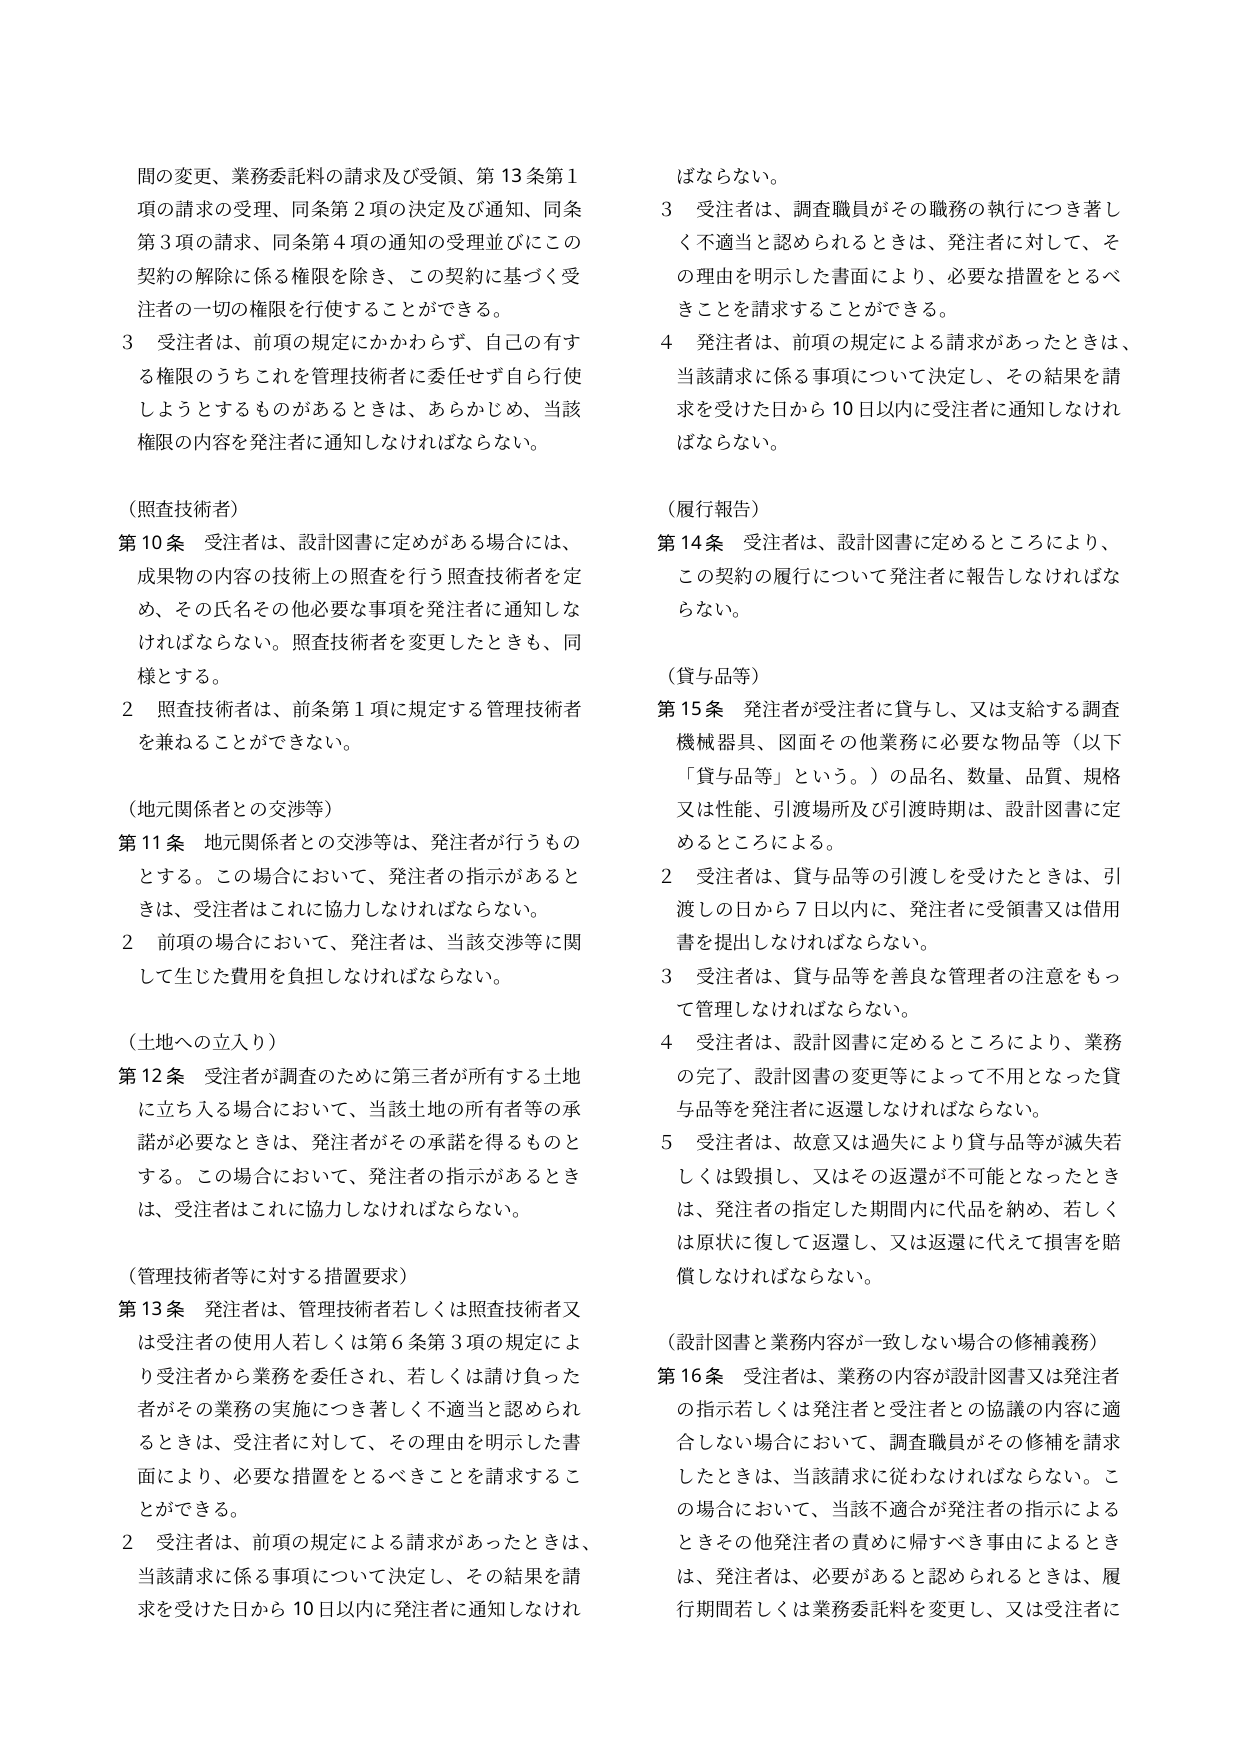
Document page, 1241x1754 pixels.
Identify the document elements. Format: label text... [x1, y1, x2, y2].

text ３ 受注者は、前項の規定にかかわらず、自己の有する権限のうちこれを管理技術者に委任せず自ら行使しようとするものがあるときは、あらかじめ、当該権限の内容を発注者に通知しなければならない。 [118, 325, 583, 458]
text 第12条 受注者が調査のために第三者が所有する土地に立ち入る場合において、当該土地の所有者等の承諾が必要なときは、発注者がその承諾を得るものとする。この場合において、発注者の指示があるときは、受注者はこれに協力しなければならない。 [118, 1058, 583, 1225]
text ２ 受注者は、貸与品等の引渡しを受けたときは、引渡しの日から７日以内に、発注者に受領書又は借用書を提出しなければならない。 [658, 858, 1122, 958]
text （地元関係者との交渉等） [118, 792, 583, 825]
text ２ 受注者は、前項の規定による請求があったときは、当該請求に係る事項について決定し、その結果を請求を受けた日から10日以内に発注者に通知しなければならない。 [658, 158, 1122, 192]
text 第15条 発注者が受注者に貸与し、又は支給する調査機械器具、図面その他業務に必要な物品等（以下「貸与品等」という。）の品名、数量、品質、規格又は性能、引渡場所及び引渡時期は、設計図書に定めるところによる。 [658, 692, 1122, 858]
text （履行報告） [658, 492, 1122, 525]
text ２ 照査技術者は、前条第１項に規定する管理技術者を兼ねることができない。 [118, 692, 583, 758]
text 第14条 受注者は、設計図書に定めるところにより、この契約の履行について発注者に報告しなければならない。 [658, 525, 1122, 625]
text ２ 前項の場合において、発注者は、当該交渉等に関して生じた費用を負担しなければならない。 [118, 925, 583, 992]
text ３ 受注者は、調査職員がその職務の執行につき著しく不適当と認められるときは、発注者に対して、その理由を明示した書面により、必要な措置をとるべきことを請求することができる。 [658, 192, 1122, 325]
text ４ 受注者は、設計図書に定めるところにより、業務の完了、設計図書の変更等によって不用となった貸与品等を発注者に返還しなければならない。 [658, 1025, 1122, 1125]
text 第13条 発注者は、管理技術者若しくは照査技術者又は受注者の使用人若しくは第６条第３項の規定により受注者から業務を委任され、若しくは請け負った者がその業務の実施につき著しく不適当と認められるときは、受注者に対して、その理由を明示した書面により、必要な措置をとるべきことを請求することができる。 [118, 1292, 583, 1525]
text （管理技術者等に対する措置要求） [118, 1258, 583, 1292]
text （土地への立入り） [118, 1025, 583, 1058]
text （貸与品等） [658, 658, 1122, 692]
text ５ 受注者は、故意又は過失により貸与品等が滅失若しくは毀損し、又はその返還が不可能となったときは、発注者の指定した期間内に代品を納め、若しくは原状に復して返還し、又は返還に代えて損害を賠償しなければならない。 [658, 1125, 1122, 1292]
text 第11条 地元関係者との交渉等は、発注者が行うものとする。この場合において、発注者の指示があるときは、受注者はこれに協力しなければならない。 [118, 825, 583, 925]
text ３ 受注者は、貸与品等を善良な管理者の注意をもって管理しなければならない。 [658, 958, 1122, 1025]
text ４ 発注者は、前項の規定による請求があったときは、当該請求に係る事項について決定し、その結果を請求を受けた日から10日以内に受注者に通知しなければならない。 [658, 325, 1122, 458]
text 第10条 受注者は、設計図書に定めがある場合には、成果物の内容の技術上の照査を行う照査技術者を定め、その氏名その他必要な事項を発注者に通知しなければならない。照査技術者を変更したときも、同様とする。 [118, 525, 583, 692]
text ２ 受注者は、前項の規定による請求があったときは、当該請求に係る事項について決定し、その結果を請求を受けた日から10日以内に発注者に通知しなければならない。 [118, 1525, 583, 1625]
text （照査技術者） [118, 492, 583, 525]
text （設計図書と業務内容が一致しない場合の修補義務） [658, 1325, 1122, 1358]
